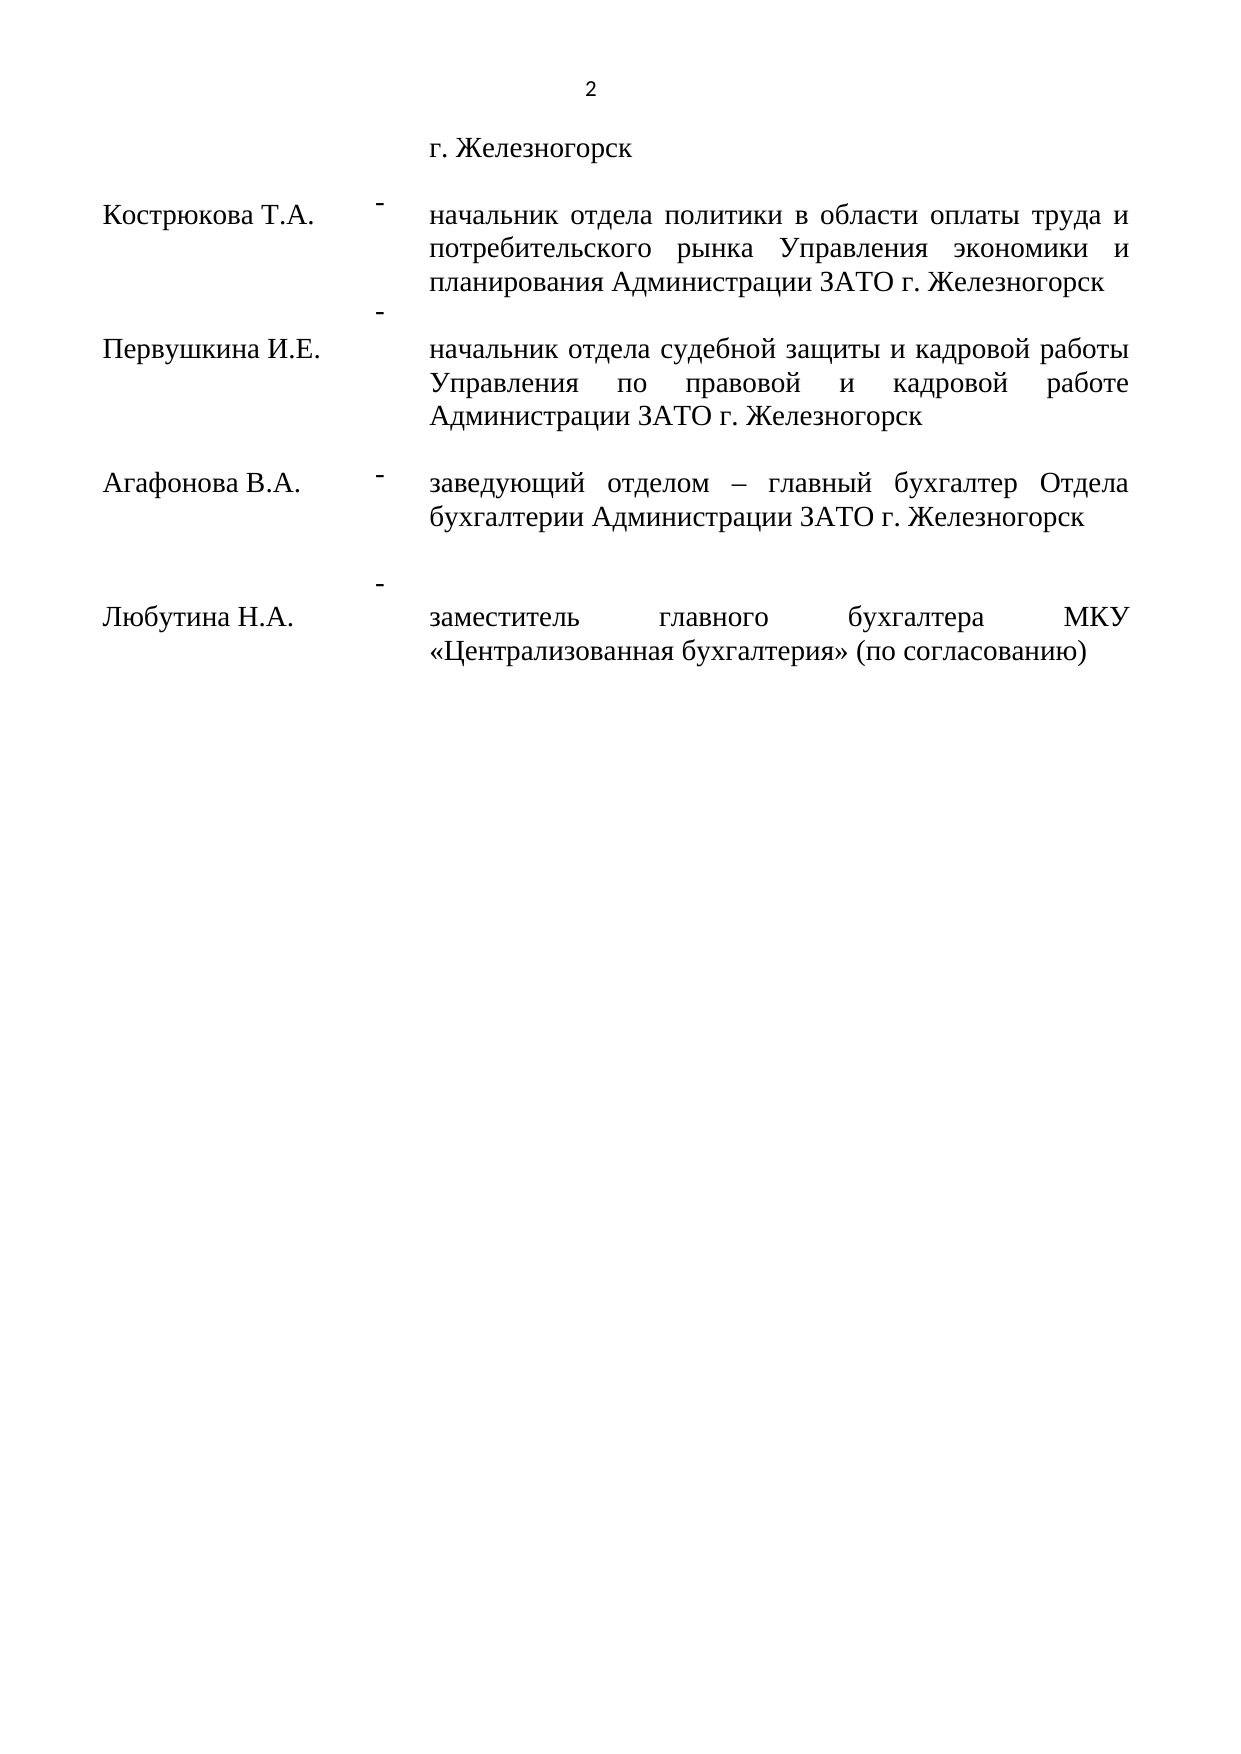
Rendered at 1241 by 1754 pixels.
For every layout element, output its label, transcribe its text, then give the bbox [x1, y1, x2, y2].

table_header - - - - - - - - - - - - [364, 130, 418, 687]
